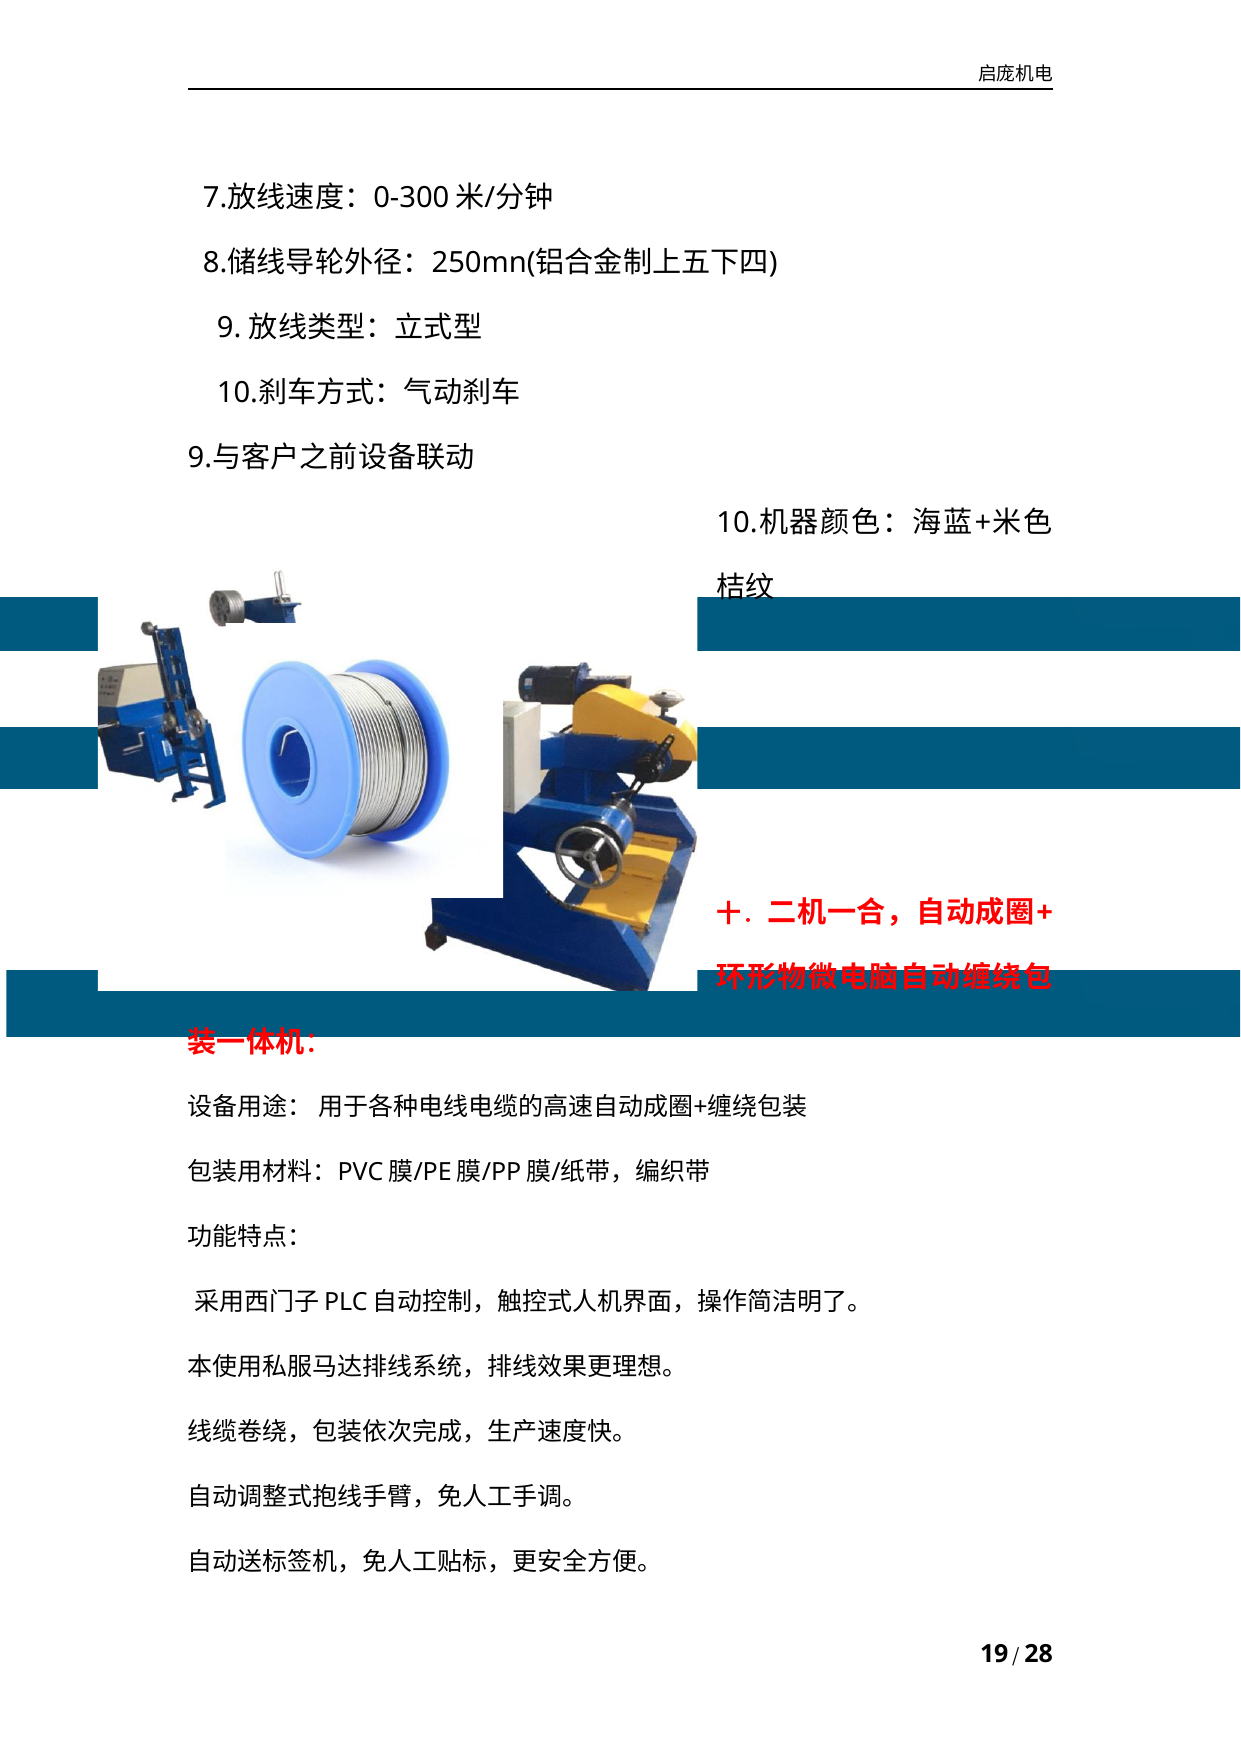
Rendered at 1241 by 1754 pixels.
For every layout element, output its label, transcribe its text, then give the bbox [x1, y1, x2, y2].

text 8.储线导轮外径：250mn(铝合金制上五下四) [187, 227, 1053, 292]
text 10.刹车方式：气动刹车 [187, 357, 1053, 422]
text 十．二机一合，自动成圈+环形物微电脑自动缠绕包装一体机： [187, 877, 1053, 1072]
text 自动送标签机，免人工贴标，更安全方便。 [187, 1527, 1053, 1592]
text 自动调整式抱线手臂，免人工手调。 [187, 1462, 1053, 1527]
text 包装用材料：PVC膜/PE膜/PP膜/纸带，编织带 [187, 1137, 1053, 1202]
picture [97, 532, 698, 990]
text 9. 放线类型：立式型 [187, 292, 1053, 357]
text 线缆卷绕，包装依次完成，生产速度快。 [187, 1397, 1053, 1462]
text 功能特点： [187, 1202, 1053, 1267]
text 采用西门子PLC自动控制，触控式人机界面，操作简洁明了。 [187, 1267, 1053, 1332]
text 本使用私服马达排线系统，排线效果更理想。 [187, 1332, 1053, 1397]
text 设备用途： 用于各种电线电缆的高速自动成圈+缠绕包装 [187, 1072, 1053, 1137]
text 9.与客户之前设备联动 10.机器颜色：海蓝+米色桔纹 [187, 422, 1053, 617]
text 7.放线速度：0-300米/分钟 [187, 162, 1053, 227]
